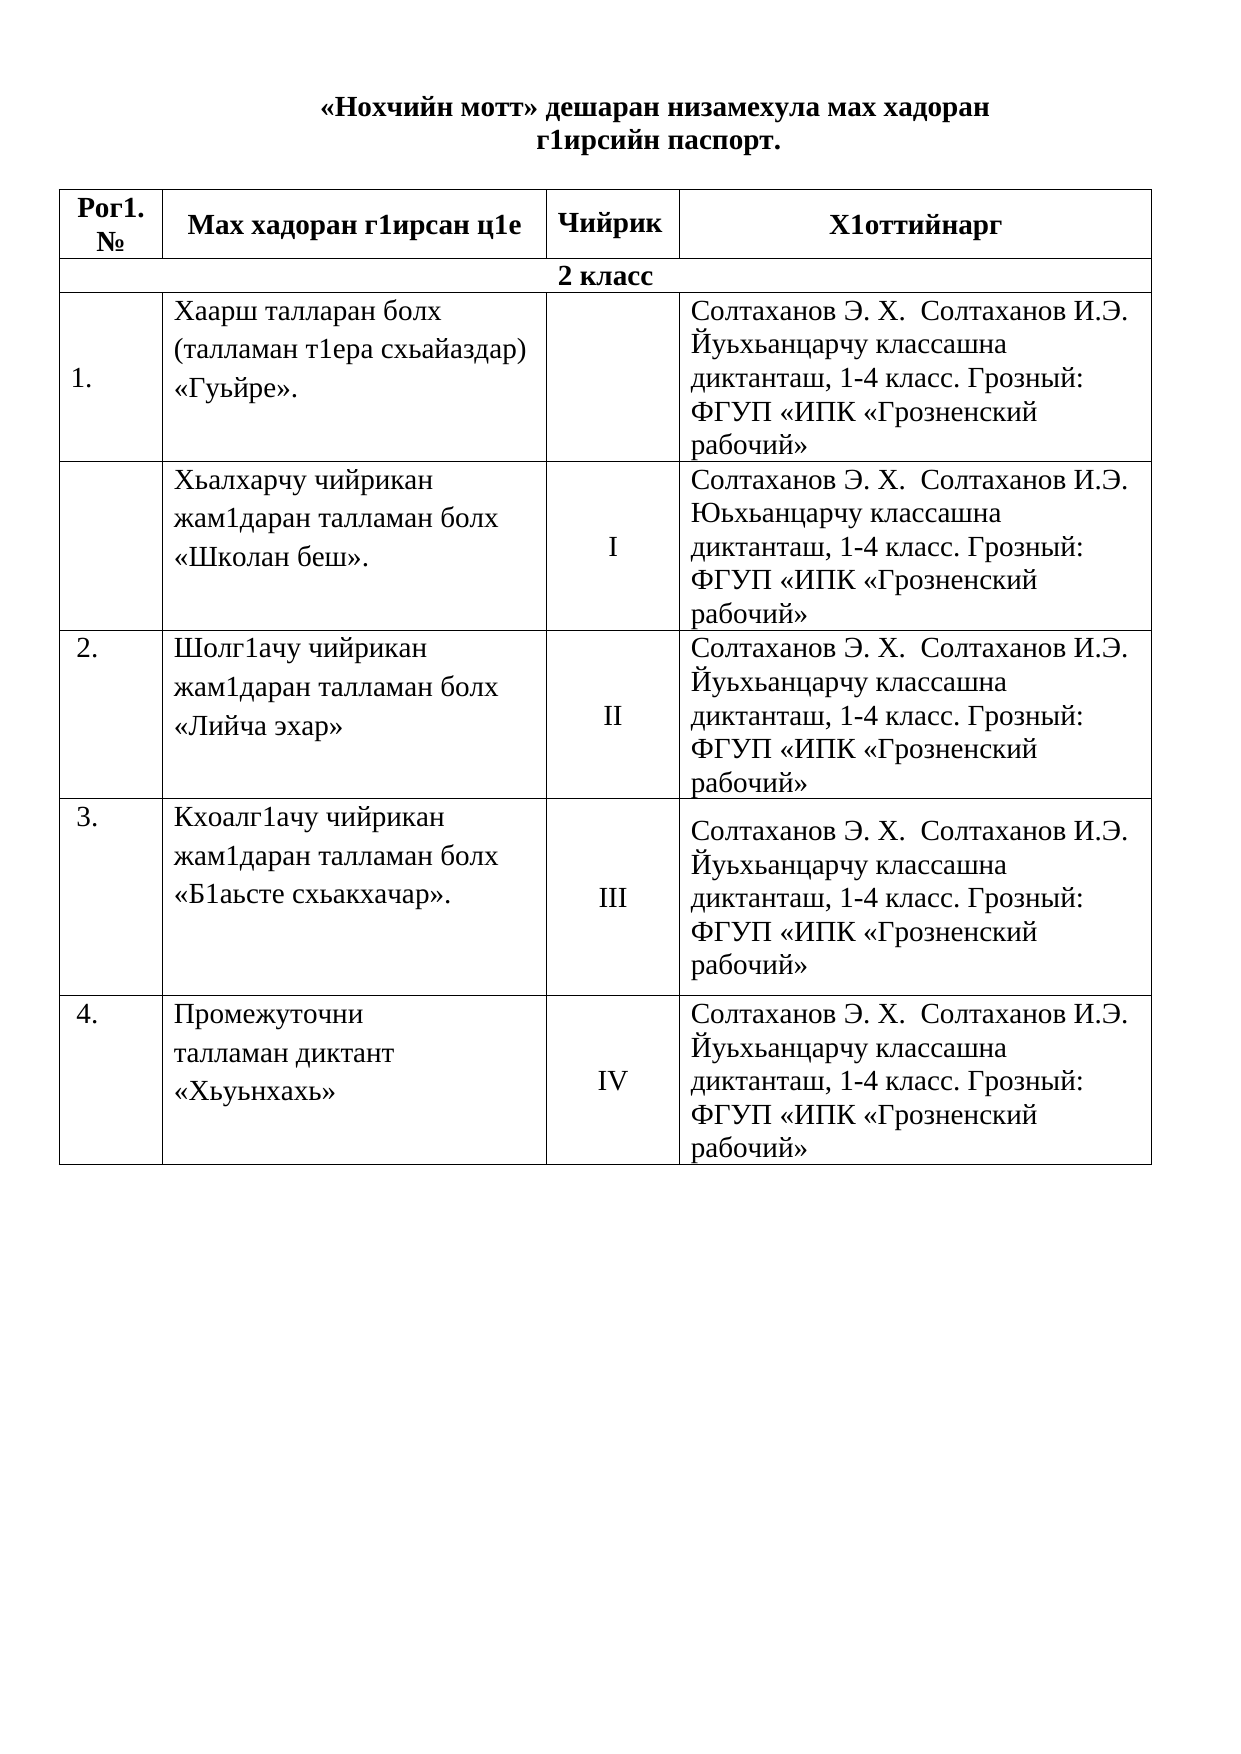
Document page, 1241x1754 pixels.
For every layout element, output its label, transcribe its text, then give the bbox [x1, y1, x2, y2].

table_cell Солтаханов Э. Х. Солтаханов И.Э. Йуьхьанцарчу классашна диктанташ, 1-4 класс. Грозный: ФГУП «ИПК «Грозненский рабочий» [680, 631, 1151, 798]
table_header Мах хадоран г1ирсан ц1е [163, 190, 546, 257]
table_cell II [547, 631, 679, 798]
table_cell Хьалхарчу чийрикан жам1даран талламан болх «Школан беш». [163, 462, 546, 629]
table_cell Солтаханов Э. Х. Солтаханов И.Э. Йуьхьанцарчу классашна диктанташ, 1-4 класс. Грозный: ФГУП «ИПК «Грозненский рабочий» [680, 799, 1151, 995]
table_cell 2. [60, 631, 162, 798]
table_cell Солтаханов Э. Х. Солтаханов И.Э. Йуьхьанцарчу классашна диктанташ, 1-4 класс. Грозный: ФГУП «ИПК «Грозненский рабочий» [680, 293, 1151, 461]
table_cell 3. [60, 799, 162, 995]
table_cell 2 класс [60, 259, 1151, 292]
table_header Рог1. № [60, 190, 162, 257]
table_cell 1. [60, 293, 162, 461]
table_cell III [547, 799, 679, 995]
table_cell Шолг1ачу чийрикан жам1даран талламан болх «Лийча эхар» [163, 631, 546, 798]
table_header Чийрик [547, 190, 679, 257]
table_cell Солтаханов Э. Х. Солтаханов И.Э. Юьхьанцарчу классашна диктанташ, 1-4 класс. Грозный: ФГУП «ИПК «Грозненский рабочий» [680, 462, 1151, 629]
table_header Х1оттийнарг [680, 190, 1151, 257]
table_cell Солтаханов Э. Х. Солтаханов И.Э. Йуьхьанцарчу классашна диктанташ, 1-4 класс. Грозный: ФГУП «ИПК «Грозненский рабочий» [680, 996, 1151, 1164]
text «Нохчийн мотт» дешаран низамехула мах хадоран [158, 89, 1152, 122]
table_cell I [547, 462, 679, 629]
text г1ирсийн паспорт. [158, 122, 1152, 156]
table_cell IV [547, 996, 679, 1164]
table_cell Кхоалг1ачу чийрикан жам1даран талламан болх «Б1аьсте схьакхачар». [163, 799, 546, 995]
table_cell [60, 462, 162, 629]
table_cell Промежуточни талламан диктант «Хьуьнхахь» [163, 996, 546, 1164]
table_cell [547, 293, 679, 461]
table_cell 4. [60, 996, 162, 1164]
table_cell Хаарш талларан болх (талламан т1ера схьайаздар) «Гуьйре». [163, 293, 546, 461]
